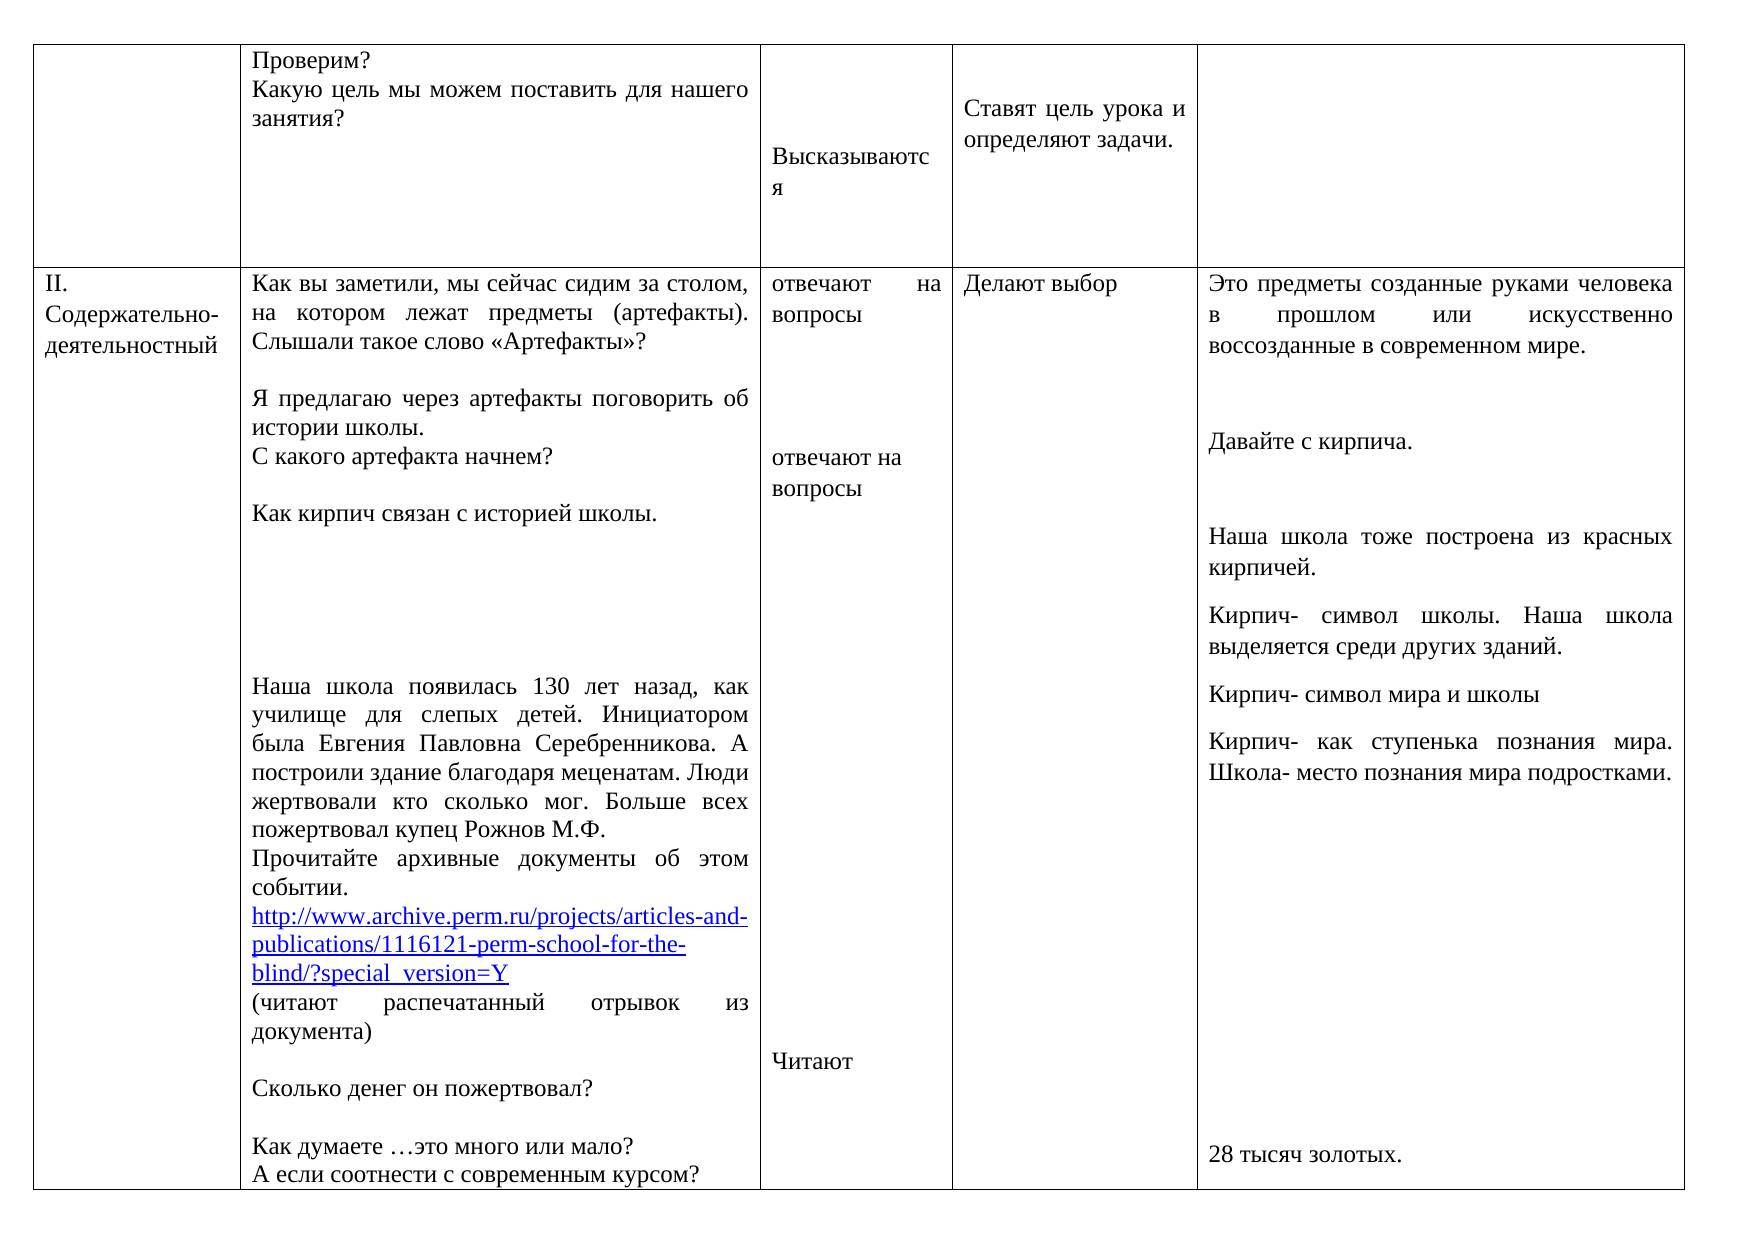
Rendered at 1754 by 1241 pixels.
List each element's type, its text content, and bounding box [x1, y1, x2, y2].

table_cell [953, 45, 1197, 267]
table_cell Делают выбор [953, 268, 1197, 1189]
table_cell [34, 45, 240, 267]
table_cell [761, 45, 952, 267]
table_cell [1198, 268, 1684, 1189]
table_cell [241, 45, 760, 267]
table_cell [34, 268, 240, 1189]
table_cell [1198, 45, 1684, 267]
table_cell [761, 268, 952, 1189]
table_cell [241, 268, 760, 1189]
